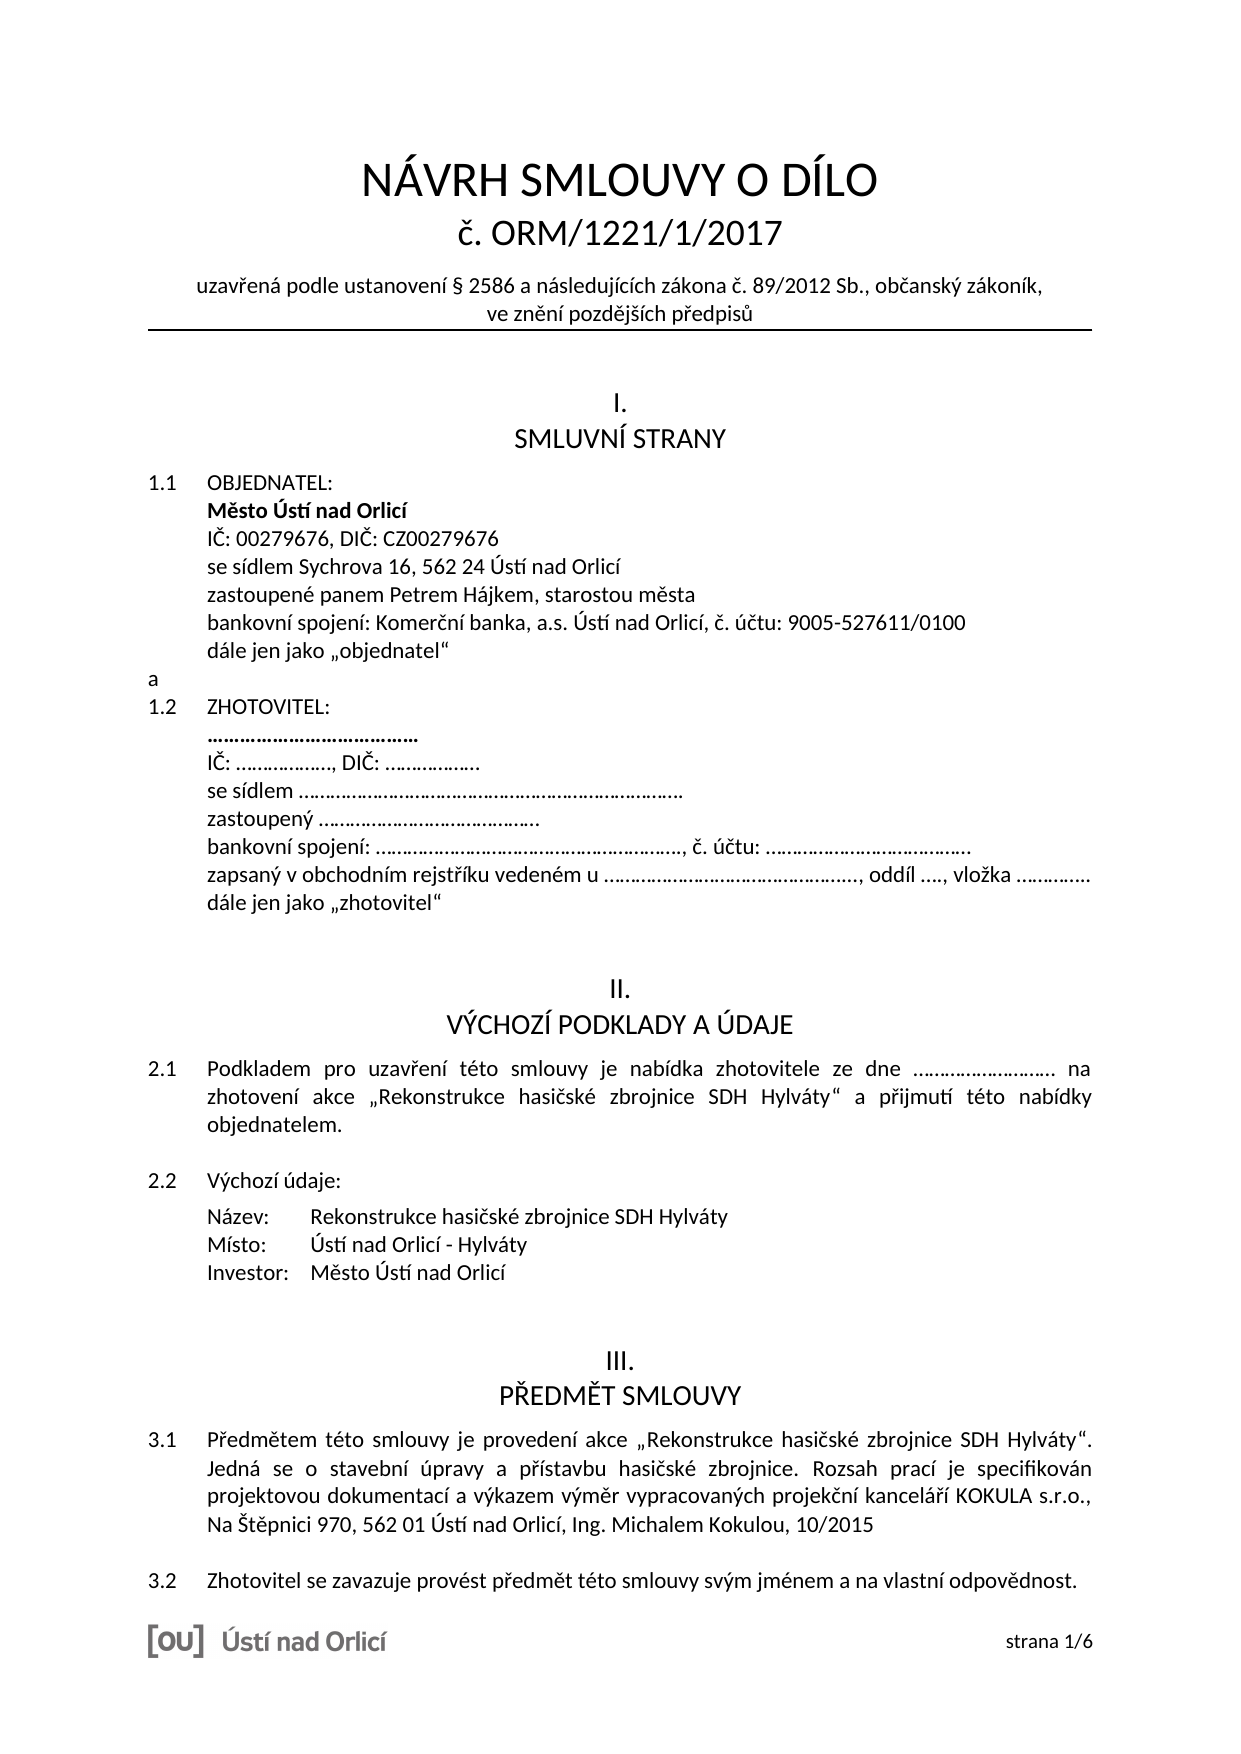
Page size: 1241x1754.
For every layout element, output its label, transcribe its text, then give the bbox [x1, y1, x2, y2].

text dále jen jako „objednatel“ [207, 636, 1092, 664]
text předmět smlouvy [148, 1377, 1092, 1413]
text 1.2 ZHOTOVITEL: [148, 692, 1092, 720]
text IČ: 00279676, DIČ: CZ00279676 [207, 524, 1092, 552]
text Město Ústí nad Orlicí [207, 496, 1092, 524]
text I. [148, 384, 1092, 420]
text IČ: ………………, DIČ: ……………… [207, 748, 1092, 776]
text 3.1 Předmětem této smlouvy je provedení akce „Rekonstrukce hasičské zbrojnice SDH Hylváty“. Jedná se o stavební úpravy a přístavbu hasičské zbrojnice. Rozsah prací je specifikován projektovou dokumentací a výkazem výměr vypracovaných projekční kanceláří KOKULA s.r.o., Na Štěpnici 970, 562 01 Ústí nad Orlicí, Ing. Michalem Kokulou, 10/2015 [148, 1426, 1092, 1538]
text 3.2 Zhotovitel se zavazuje provést předmět této smlouvy svým jménem a na vlastní odpovědnost. [148, 1566, 1092, 1594]
text Smluvní strany [148, 420, 1092, 455]
text ………………………………… [207, 720, 1092, 748]
text bankovní spojení: Komerční banka, a.s. Ústí nad Orlicí, č. účtu: 9005-527611/0100 [207, 608, 1092, 636]
text 1.1 OBJEDNATEL: [148, 468, 1092, 496]
text se sídlem Sychrova 16, 562 24 Ústí nad Orlicí [207, 552, 1092, 580]
text č. ORM/1221/1/2017 [148, 209, 1092, 254]
text Název: Rekonstrukce hasičské zbrojnice SDH Hylváty [207, 1202, 1092, 1230]
text II. [148, 971, 1092, 1006]
title NÁVRH SMLOUVY O DÍLO [148, 148, 1092, 209]
text Investor: Město Ústí nad Orlicí [207, 1258, 1092, 1286]
text dále jen jako „zhotovitel“ [207, 888, 1092, 916]
text zastoupené panem Petrem Hájkem, starostou města [207, 580, 1092, 608]
text zapsaný v obchodním rejstříku vedeném u ………………………………………..., oddíl …., vložka ………….. [207, 860, 1092, 888]
text zastoupený …………………………………… [207, 804, 1092, 832]
text výchozí podklady a údaje [148, 1006, 1092, 1042]
picture [147, 1623, 388, 1659]
text se sídlem ………………………………………………………………. [207, 776, 1092, 804]
text 2.2 Výchozí údaje: [148, 1166, 1092, 1194]
text bankovní spojení: …………………………………………………., č. účtu: ………………………………… [207, 832, 1092, 860]
text a [148, 664, 1092, 692]
text III. [148, 1342, 1092, 1377]
text Místo: Ústí nad Orlicí - Hylváty [207, 1230, 1092, 1258]
text uzavřená podle ustanovení § následujících zákona č. 89/2012 Sb., občanský zákoník, ve znění pozdějších předpisů [148, 271, 1092, 329]
text 2.1 Podkladem pro uzavření této smlouvy je nabídka zhotovitele ze dne ……………………… na zhotovení akce „Rekonstrukce hasičské zbrojnice SDH Hylváty“ a přijmutí této nabídky objednatelem. [148, 1054, 1092, 1138]
